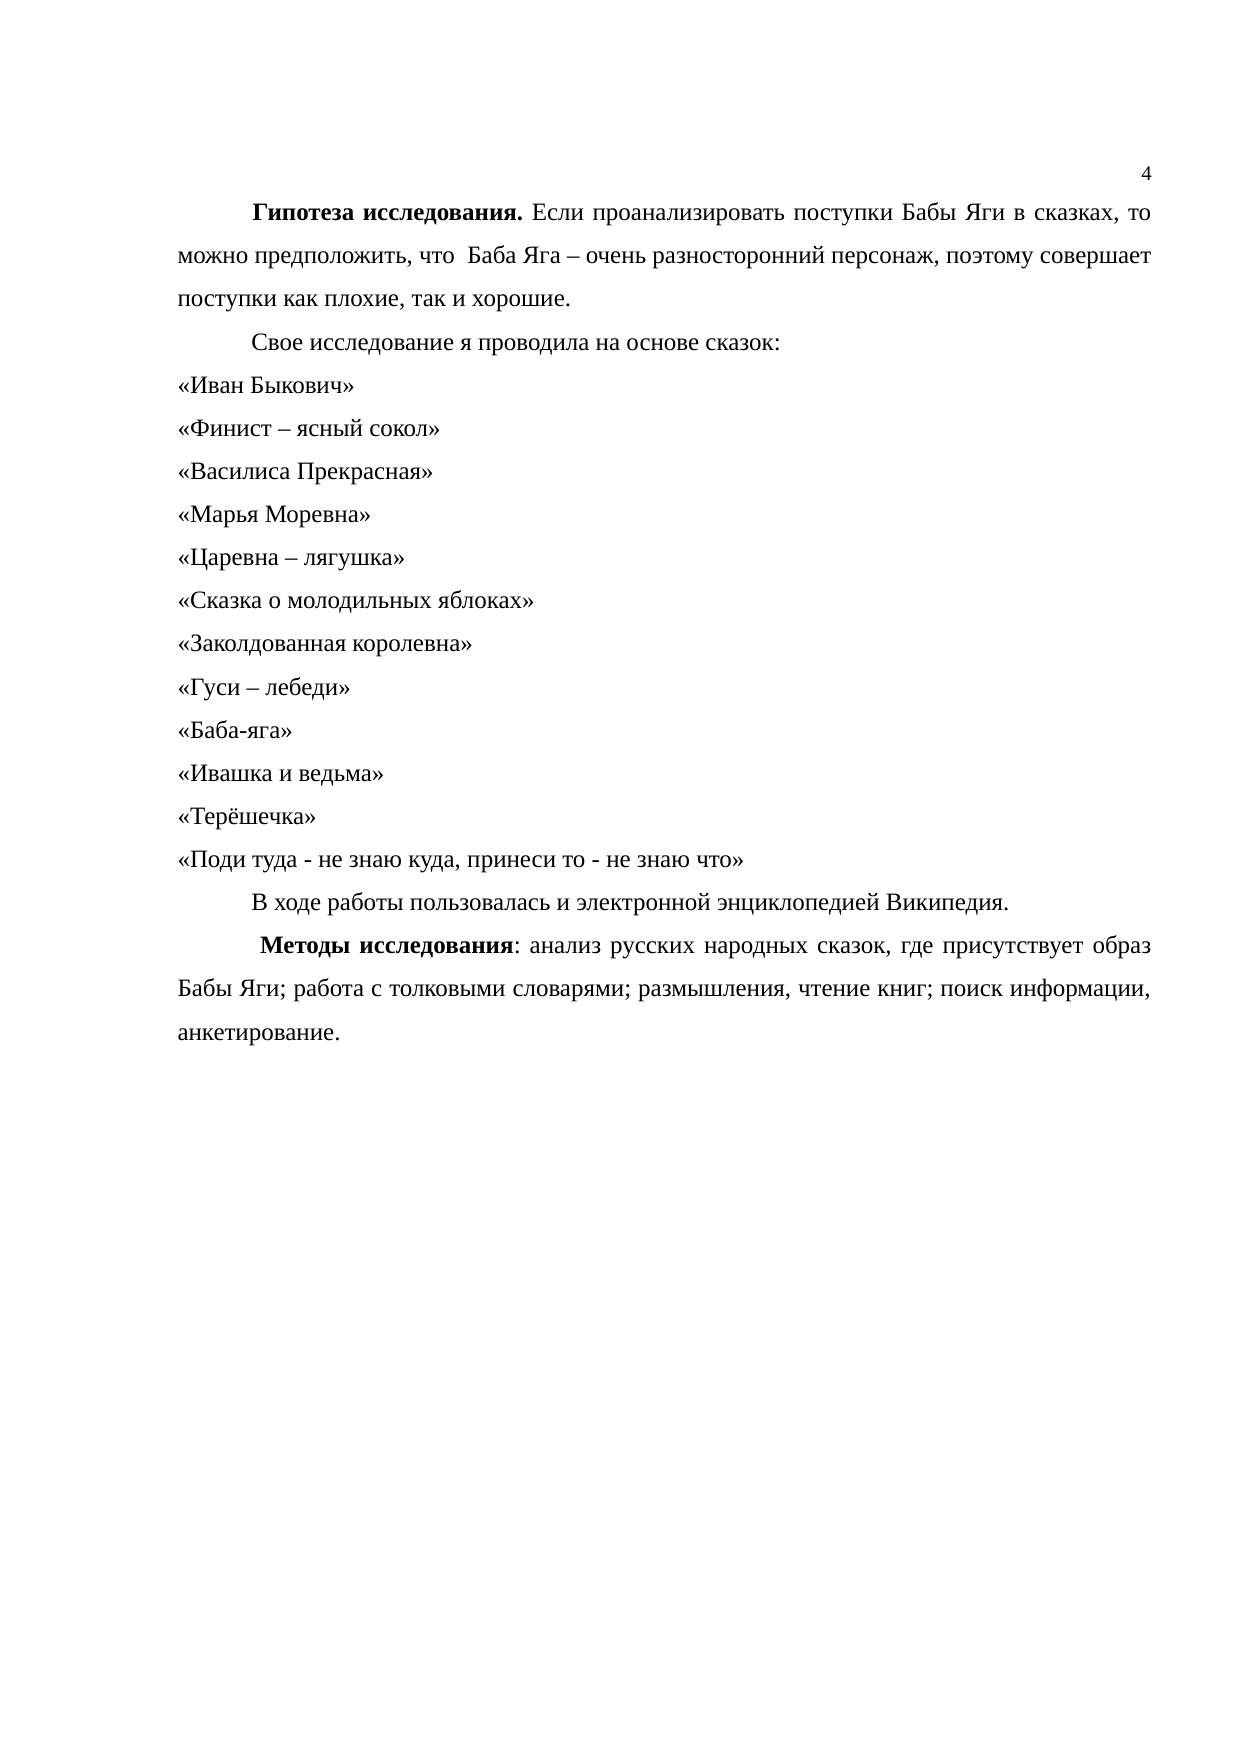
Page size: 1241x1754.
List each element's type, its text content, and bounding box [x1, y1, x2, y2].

text «Марья Моревна» [177, 499, 1152, 528]
text Свое исследование я проводила на основе сказок: [177, 327, 1152, 355]
text «Сказка о молодильных яблоках» [177, 585, 1152, 614]
text «Финист – ясный сокол» [177, 413, 1152, 442]
text «Василиса Прекрасная» [177, 456, 1152, 485]
list Гипотеза исследования. Если проанализировать поступки Бабы Яги в сказках, то можно предположить, что Баба Яга – очень разносторонний персонаж, поэтому совершает поступки как плохие, так и хорошие. [177, 197, 1152, 312]
text «Ивашка и ведьма» [177, 758, 1152, 787]
text «Терёшечка» [177, 801, 1152, 830]
text «Царевна – лягушка» [177, 542, 1152, 571]
text «Баба-яга» [177, 715, 1152, 743]
text «Иван Быкович» [177, 370, 1152, 398]
text «Поди туда - не знаю куда, принеси то - не знаю что» [177, 844, 1152, 873]
text Методы исследования: анализ русских народных сказок, где присутствует образ Бабы Яги; работа с толковыми словарями; размышления, чтение книг; поиск информации, анкетирование. [177, 930, 1152, 1045]
text «Заколдованная королевна» [177, 628, 1152, 657]
text «Гуси – лебеди» [177, 672, 1152, 700]
text В ходе работы пользовалась и электронной энциклопедией Википедия. [177, 887, 1152, 916]
list 4 [177, 161, 1152, 185]
